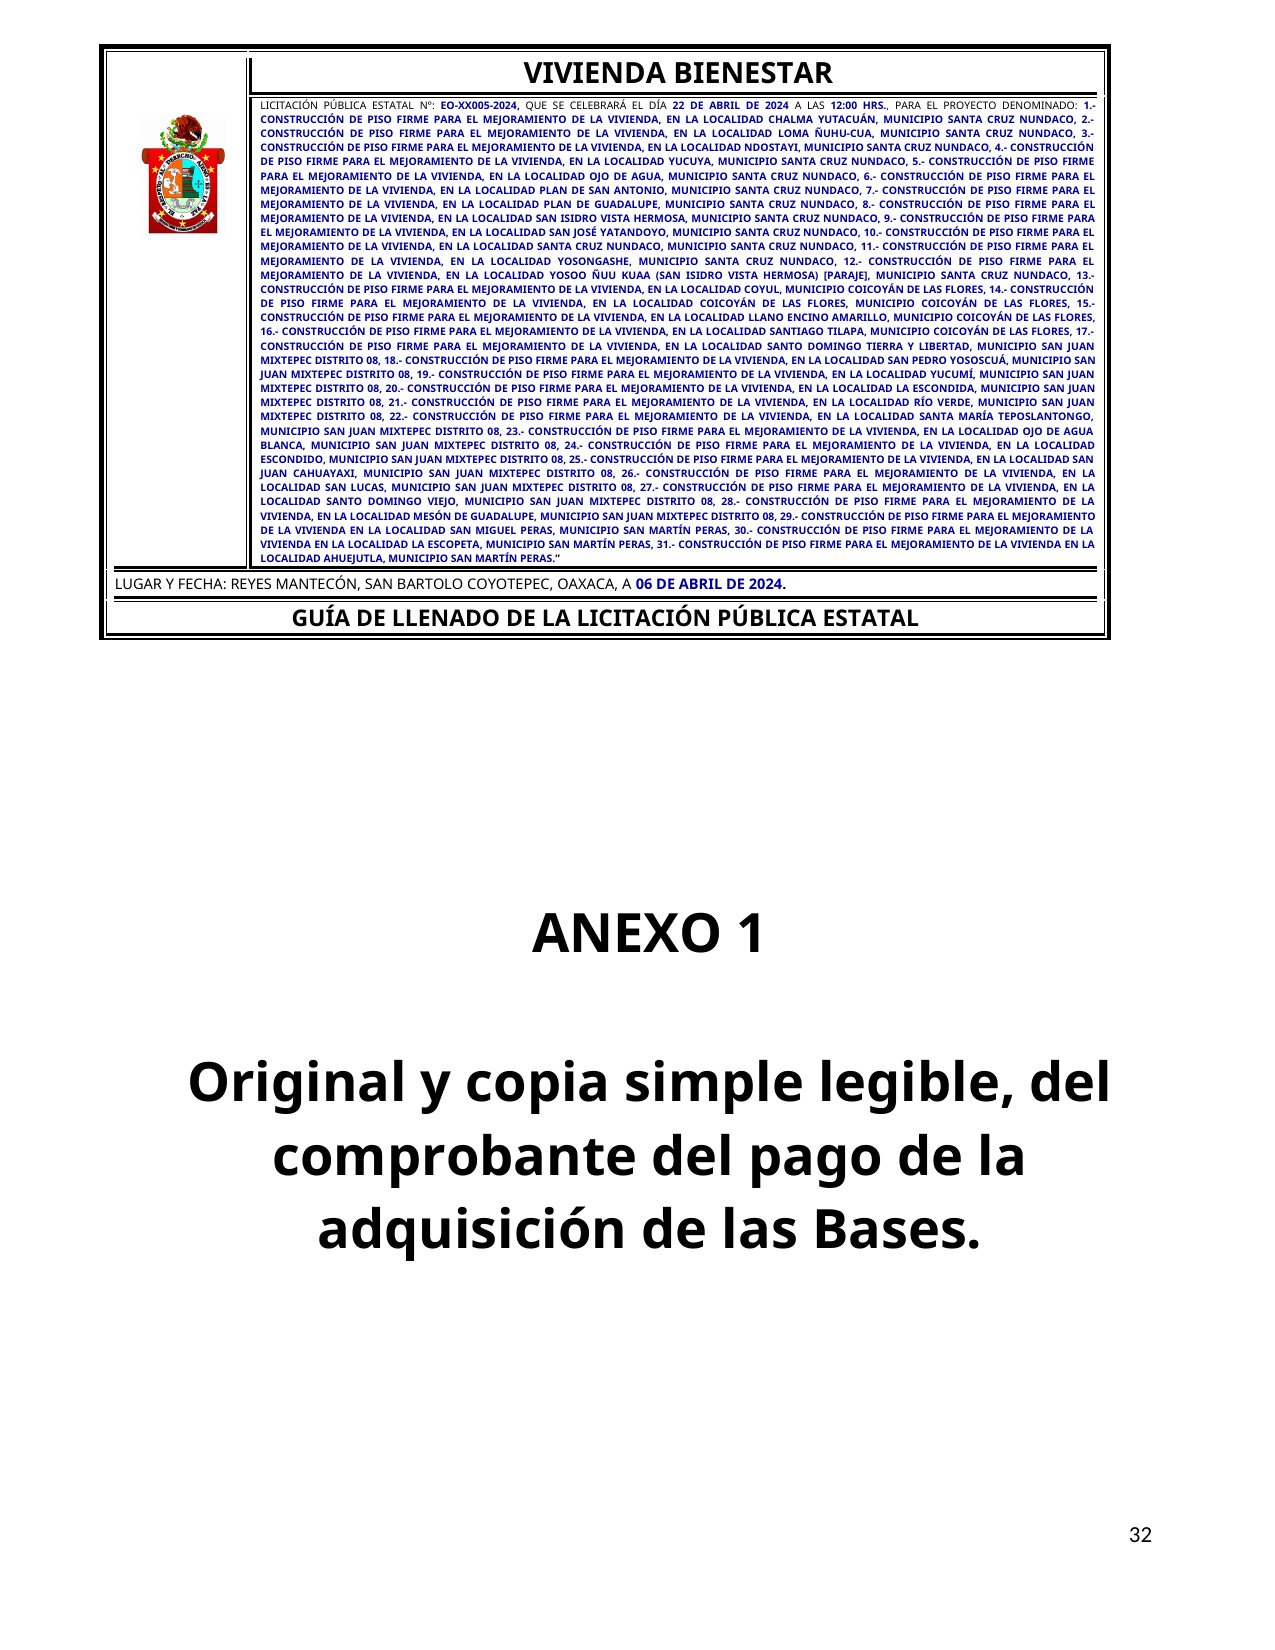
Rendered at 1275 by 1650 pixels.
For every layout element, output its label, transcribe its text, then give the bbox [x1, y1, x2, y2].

picture [139, 113, 227, 236]
text Original y copia simple legible, del comprobante del pago de la adquisición de las Bases. [148, 1043, 1152, 1264]
text ANEXO 1 [148, 894, 1152, 968]
